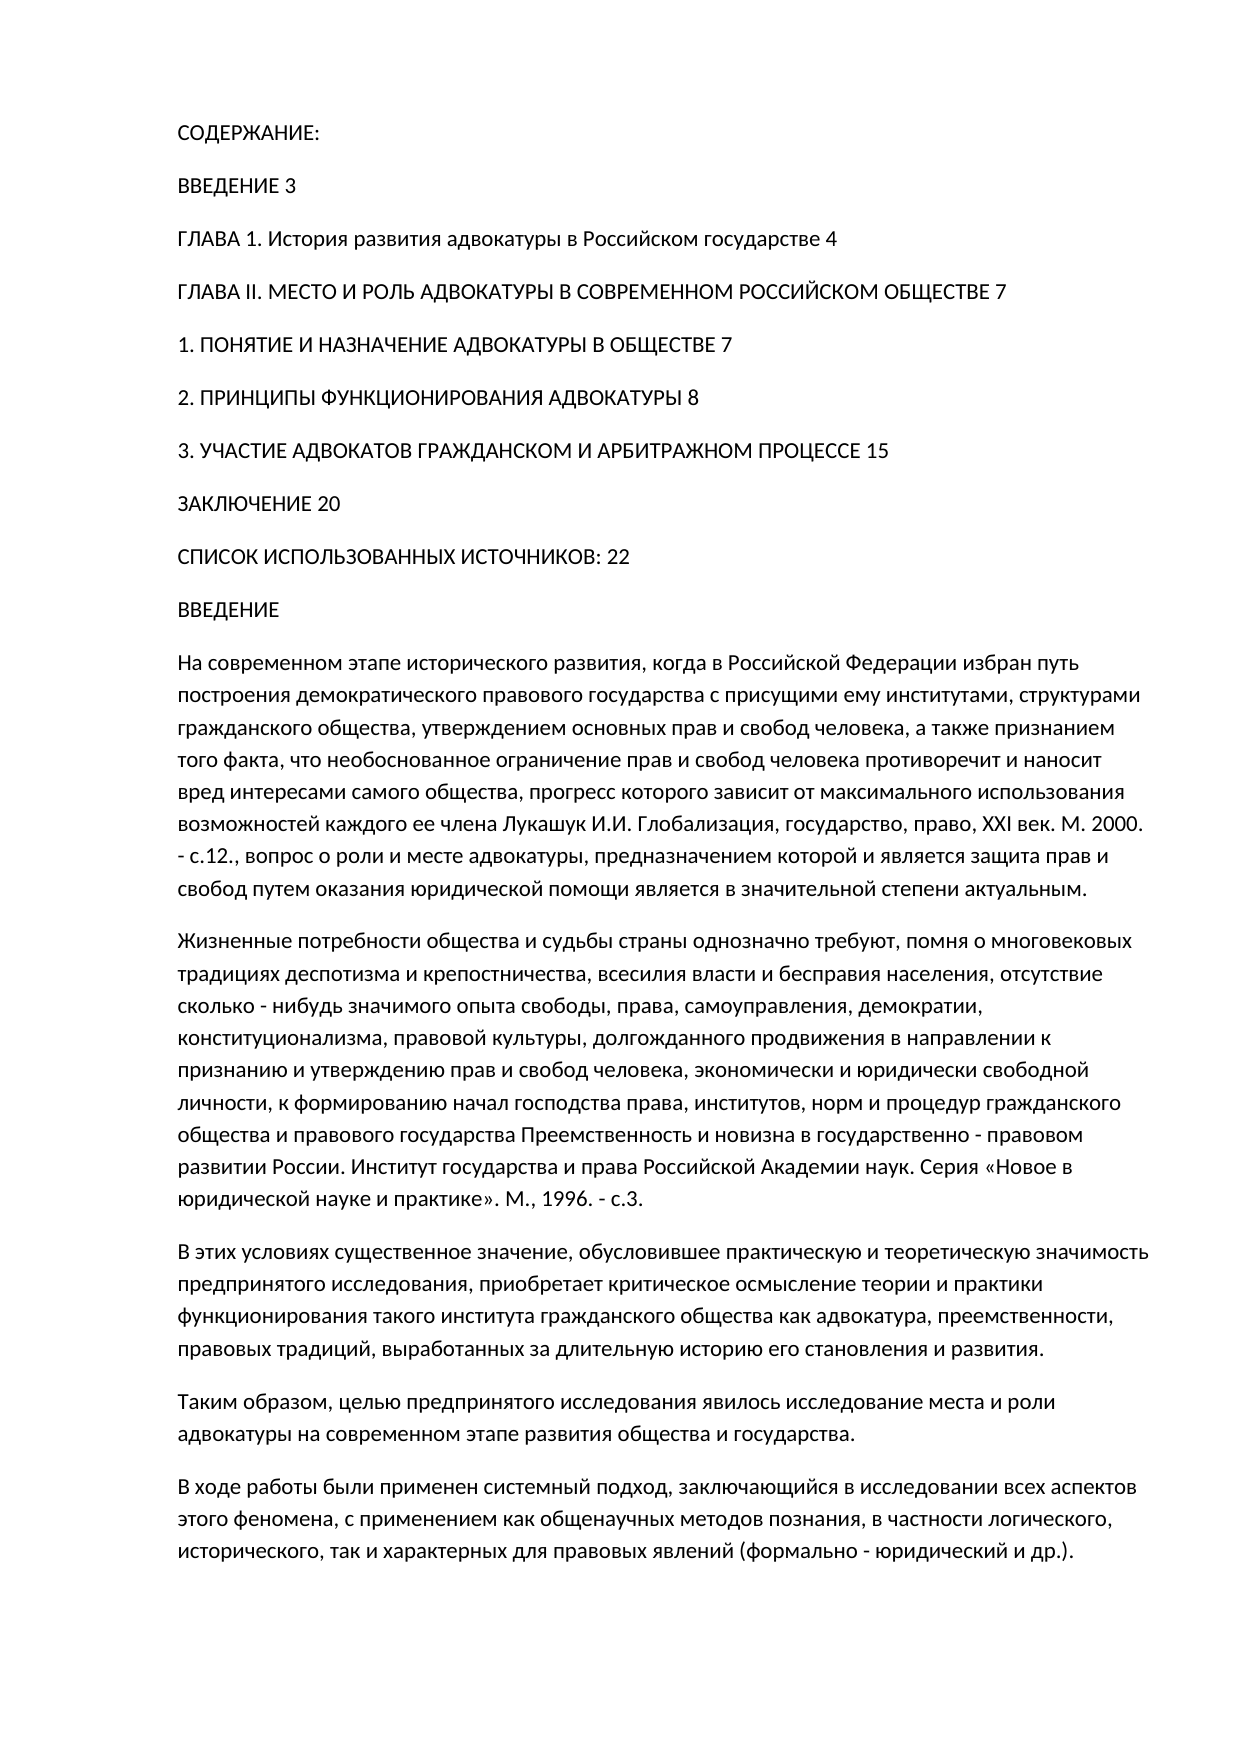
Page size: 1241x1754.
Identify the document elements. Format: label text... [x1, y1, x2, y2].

text Жизненные потребности общества и судьбы страны однозначно требуют, помня о многовековых традициях деспотизма и крепостничества, всесилия власти и бесправия населения, отсутствие сколько - нибудь значимого опыта свободы, права, самоуправления, демократии, конституционализма, правовой культуры, долгожданного продвижения в направлении к признанию и утверждению прав и свобод человека, экономически и юридически свободной личности, к формированию начал господства права, институтов, норм и процедур гражданского общества и правового государства Преемственность и новизна в государственно - правовом развитии России. Институт государства и права Российской Академии наук. Серия «Новое в юридической науке и практике». М., 1996. - с.3. [177, 927, 1152, 1212]
text ГЛАВА 1. История развития адвокатуры в Российском государстве 4 [177, 224, 1152, 252]
text ЗАКЛЮЧЕНИЕ 20 [177, 489, 1152, 517]
text 3. УЧАСТИЕ АДВОКАТОВ ГРАЖДАНСКОМ И АРБИТРАЖНОМ ПРОЦЕССЕ 15 [177, 436, 1152, 464]
text 1. ПОНЯТИЕ И НАЗНАЧЕНИЕ АДВОКАТУРЫ В ОБЩЕСТВЕ 7 [177, 330, 1152, 358]
text ВВЕДЕНИЕ [177, 595, 1152, 623]
text СОДЕРЖАНИЕ: [177, 118, 1152, 146]
text Таким образом, целью предпринятого исследования явилось исследование места и роли адвокатуры на современном этапе развития общества и государства. [177, 1387, 1152, 1447]
text В этих условиях существенное значение, обусловившее практическую и теоретическую значимость предпринятого исследования, приобретает критическое осмысление теории и практики функционирования такого института гражданского общества как адвокатура, преемственности, правовых традиций, выработанных за длительную историю его становления и развития. [177, 1237, 1152, 1362]
text В ходе работы были применен системный подход, заключающийся в исследовании всех аспектов этого феномена, с применением как общенаучных методов познания, в частности логического, исторического, так и характерных для правовых явлений (формально - юридический и др.). [177, 1472, 1152, 1564]
text На современном этапе исторического развития, когда в Российской Федерации избран путь построения демократического правового государства с присущими ему институтами, структурами гражданского общества, утверждением основных прав и свобод человека, а также признанием того факта, что необоснованное ограничение прав и свобод человека противоречит и наносит вред интересами самого общества, прогресс которого зависит от максимального использования возможностей каждого ее члена Лукашук И.И. Глобализация, государство, право, XXI век. М. 2000. - с.12., вопрос о роли и месте адвокатуры, предназначением которой и является защита прав и свобод путем оказания юридической помощи является в значительной степени актуальным. [177, 648, 1152, 902]
text ГЛАВА II. МЕСТО И РОЛЬ АДВОКАТУРЫ В СОВРЕМЕННОМ РОССИЙСКОМ ОБЩЕСТВЕ 7 [177, 277, 1152, 305]
text СПИСОК ИСПОЛЬЗОВАННЫХ ИСТОЧНИКОВ: 22 [177, 542, 1152, 570]
text ВВЕДЕНИЕ 3 [177, 171, 1152, 199]
text 2. ПРИНЦИПЫ ФУНКЦИОНИРОВАНИЯ АДВОКАТУРЫ 8 [177, 383, 1152, 411]
